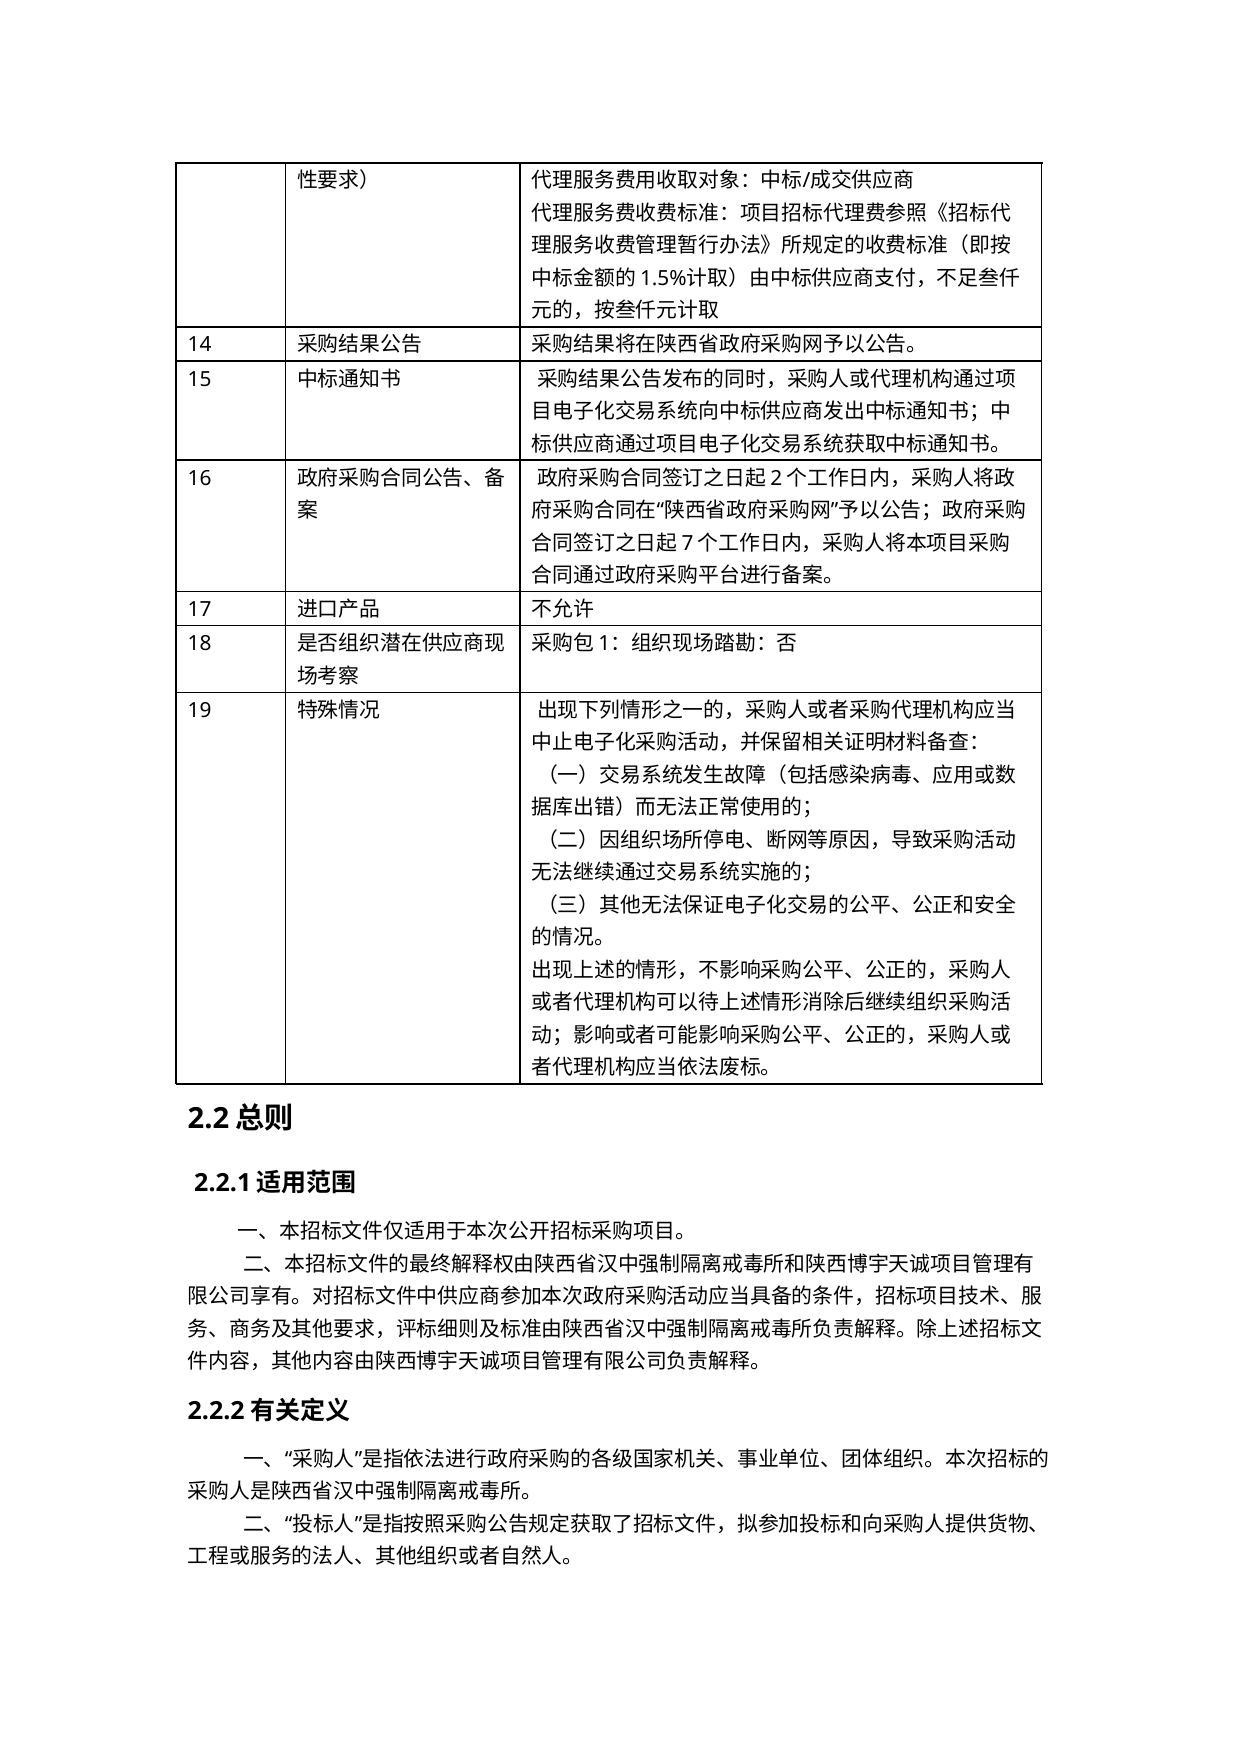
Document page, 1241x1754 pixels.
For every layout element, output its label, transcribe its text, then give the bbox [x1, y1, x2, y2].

text 一、“采购人”是指依法进行政府采购的各级国家机关、事业单位、团体组织。本次招标的采购人是陕西省汉中强制隔离戒毒所。 [187, 1442, 1053, 1507]
table_cell 特殊情况 [286, 693, 519, 1083]
table_cell 采购结果公告 [286, 328, 519, 360]
table_cell 17 [177, 592, 285, 625]
table_cell 13 [177, 164, 285, 326]
table_cell 16 [177, 461, 285, 591]
text 一、本招标文件仅适用于本次公开招标采购项目。 [187, 1214, 1053, 1247]
table_cell 14 [177, 328, 285, 360]
table_cell 政府采购合同公告、备案 [286, 461, 519, 591]
text 2.2总则 [187, 1084, 1053, 1149]
text 2.2.2有关定义 [187, 1377, 1053, 1442]
table_cell 不允许 [521, 592, 1041, 625]
table_cell 采购结果公告发布的同时，采购人或代理机构通过项目电子化交易系统向中标供应商发出中标通知书；中标供应商通过项目电子化交易系统获取中标通知书。 [521, 362, 1041, 459]
table_cell 15 [177, 362, 285, 459]
table_cell 19 [177, 693, 285, 1083]
text 2.2.1适用范围 [187, 1149, 1053, 1214]
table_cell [521, 164, 1041, 326]
table_cell 采购包1：组织现场踏勘：否 [521, 626, 1041, 691]
text 二、本招标文件的最终解释权由陕西省汉中强制隔离戒毒所和陕西博宇天诚项目管理有限公司享有。对招标文件中供应商参加本次政府采购活动应当具备的条件，招标项目技术、服务、商务及其他要求，评标细则及标准由陕西省汉中强制隔离戒毒所负责解释。除上述招标文件内容，其他内容由陕西博宇天诚项目管理有限公司负责解释。 [187, 1247, 1053, 1377]
table_cell 中标通知书 [286, 362, 519, 459]
table_cell 进口产品 [286, 592, 519, 625]
table_cell 出现下列情形之一的，采购人或者采购代理机构应当中止电子化采购活动，并保留相关证明材料备查： （一）交易系统发生故障（包括感染病毒、应用或数据库出错）而无法正常使用的； （二）因组织场所停电、断网等原因，导致采购活动无法继续通过交易系统实施的； （三）其他无法保证电子化交易的公平、公正和安全的情况。 出现上述的情形，不影响采购公平、公正的，采购人或者代理机构可以待上述情形消除后继续组织采购活动；影响或者可能影响采购公平、公正的，采购人或者代理机构应当依法废标。 [521, 693, 1041, 1083]
table_cell 政府采购合同签订之日起2个工作日内，采购人将政府采购合同在“陕西省政府采购网”予以公告；政府采购合同签订之日起7个工作日内，采购人将本项目采购合同通过政府采购平台进行备案。 [521, 461, 1041, 591]
table_cell 是否组织潜在供应商现场考察 [286, 626, 519, 691]
table_cell 采购结果将在陕西省政府采购网予以公告。 [521, 328, 1041, 360]
table_cell 18 [177, 626, 285, 691]
table_cell 招标代理服务费（实质性要求） [286, 164, 519, 326]
text 二、“投标人”是指按照采购公告规定获取了招标文件，拟参加投标和向采购人提供货物、工程或服务的法人、其他组织或者自然人。 [187, 1507, 1053, 1572]
